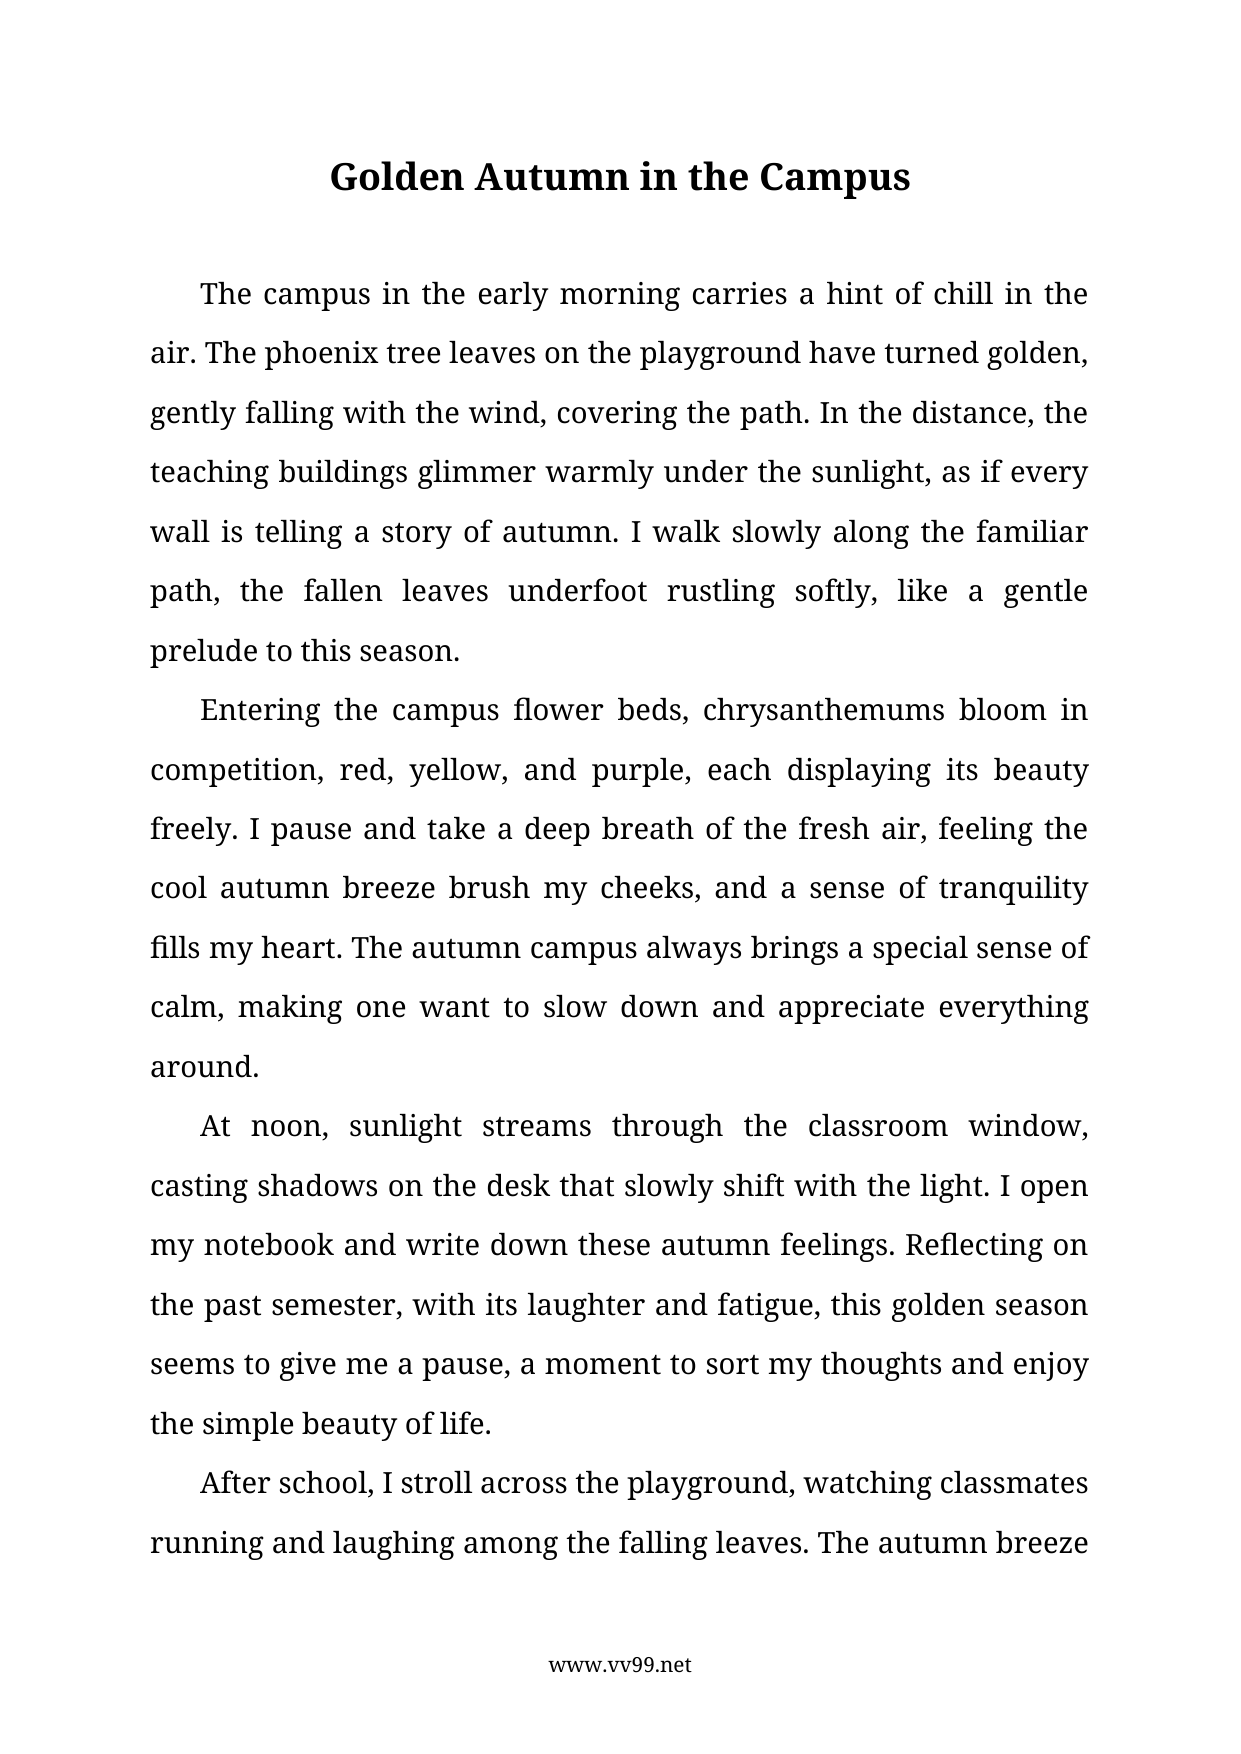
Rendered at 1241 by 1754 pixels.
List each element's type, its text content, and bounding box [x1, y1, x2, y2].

text The campus in the early morning carries a hint of chill in the air. The phoenix tree leaves on the playground have turned golden, gently falling with the wind, covering the path. In the distance, the teaching buildings glimmer warmly under the sunlight, as if every wall is telling a story of autumn. I walk slowly along the familiar path, the fallen leaves underfoot rustling softly, like a gentle prelude to this season. [150, 273, 1090, 669]
subtitle Golden Autumn in the Campus [150, 150, 1090, 201]
text At noon, sunlight streams through the classroom window, casting shadows on the desk that slowly shift with the light. I open my notebook and write down these autumn feelings. Reflecting on the past semester, with its laughter and fatigue, this golden season seems to give me a pause, a moment to sort my thoughts and enjoy the simple beauty of life. [150, 1106, 1090, 1443]
text Entering the campus flower beds, chrysanthemums bloom in competition, red, yellow, and purple, each displaying its beauty freely. I pause and take a deep breath of the fresh air, feeling the cool autumn breeze brush my cheeks, and a sense of tranquility fills my heart. The autumn campus always brings a special sense of calm, making one want to slow down and appreciate everything around. [150, 689, 1090, 1086]
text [150, 1462, 1090, 1562]
